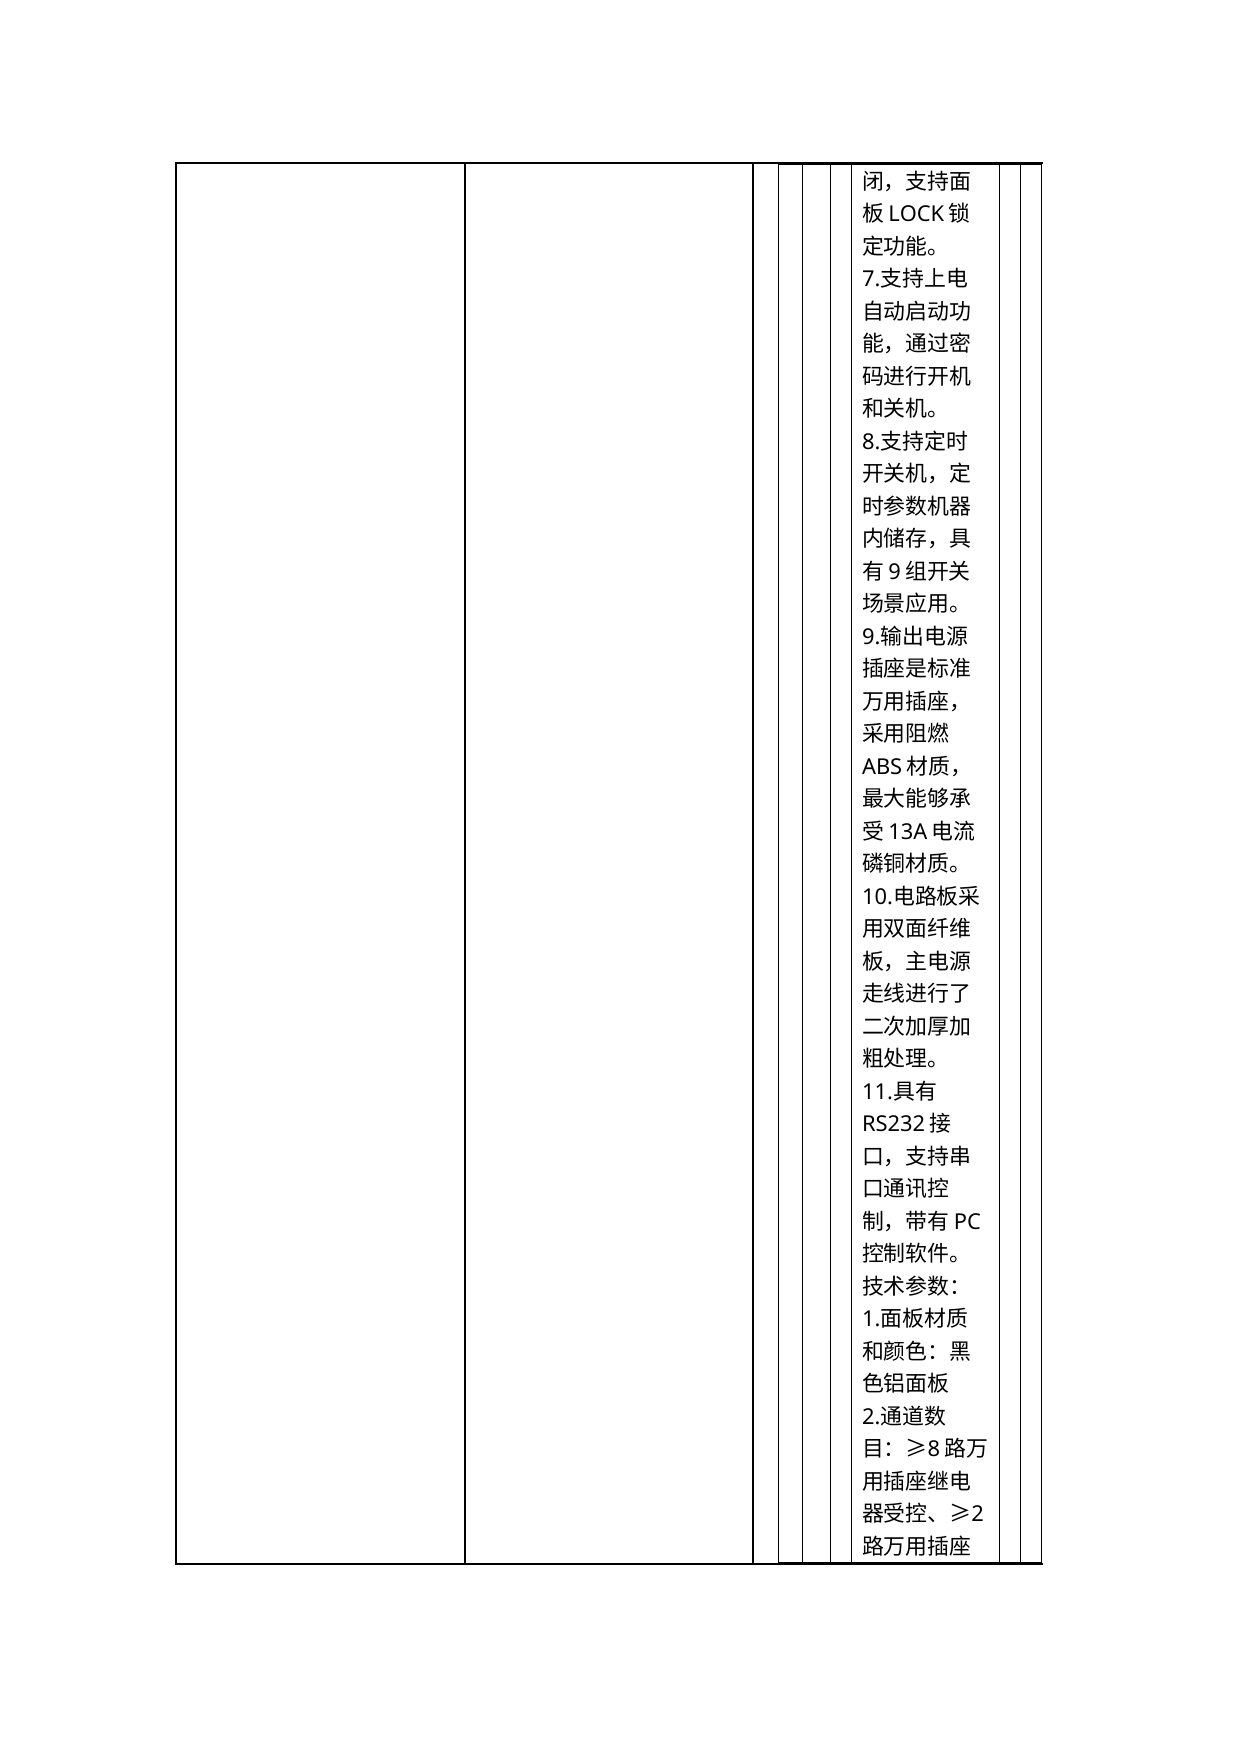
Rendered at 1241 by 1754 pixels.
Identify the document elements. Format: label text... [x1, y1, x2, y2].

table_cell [779, 165, 802, 1562]
table_cell 1 [177, 164, 464, 1563]
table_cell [852, 165, 999, 1562]
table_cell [1000, 165, 1020, 1562]
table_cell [1021, 165, 1041, 1562]
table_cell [803, 165, 830, 1562]
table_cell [831, 165, 851, 1562]
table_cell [754, 164, 778, 1563]
table_cell [466, 164, 752, 1563]
